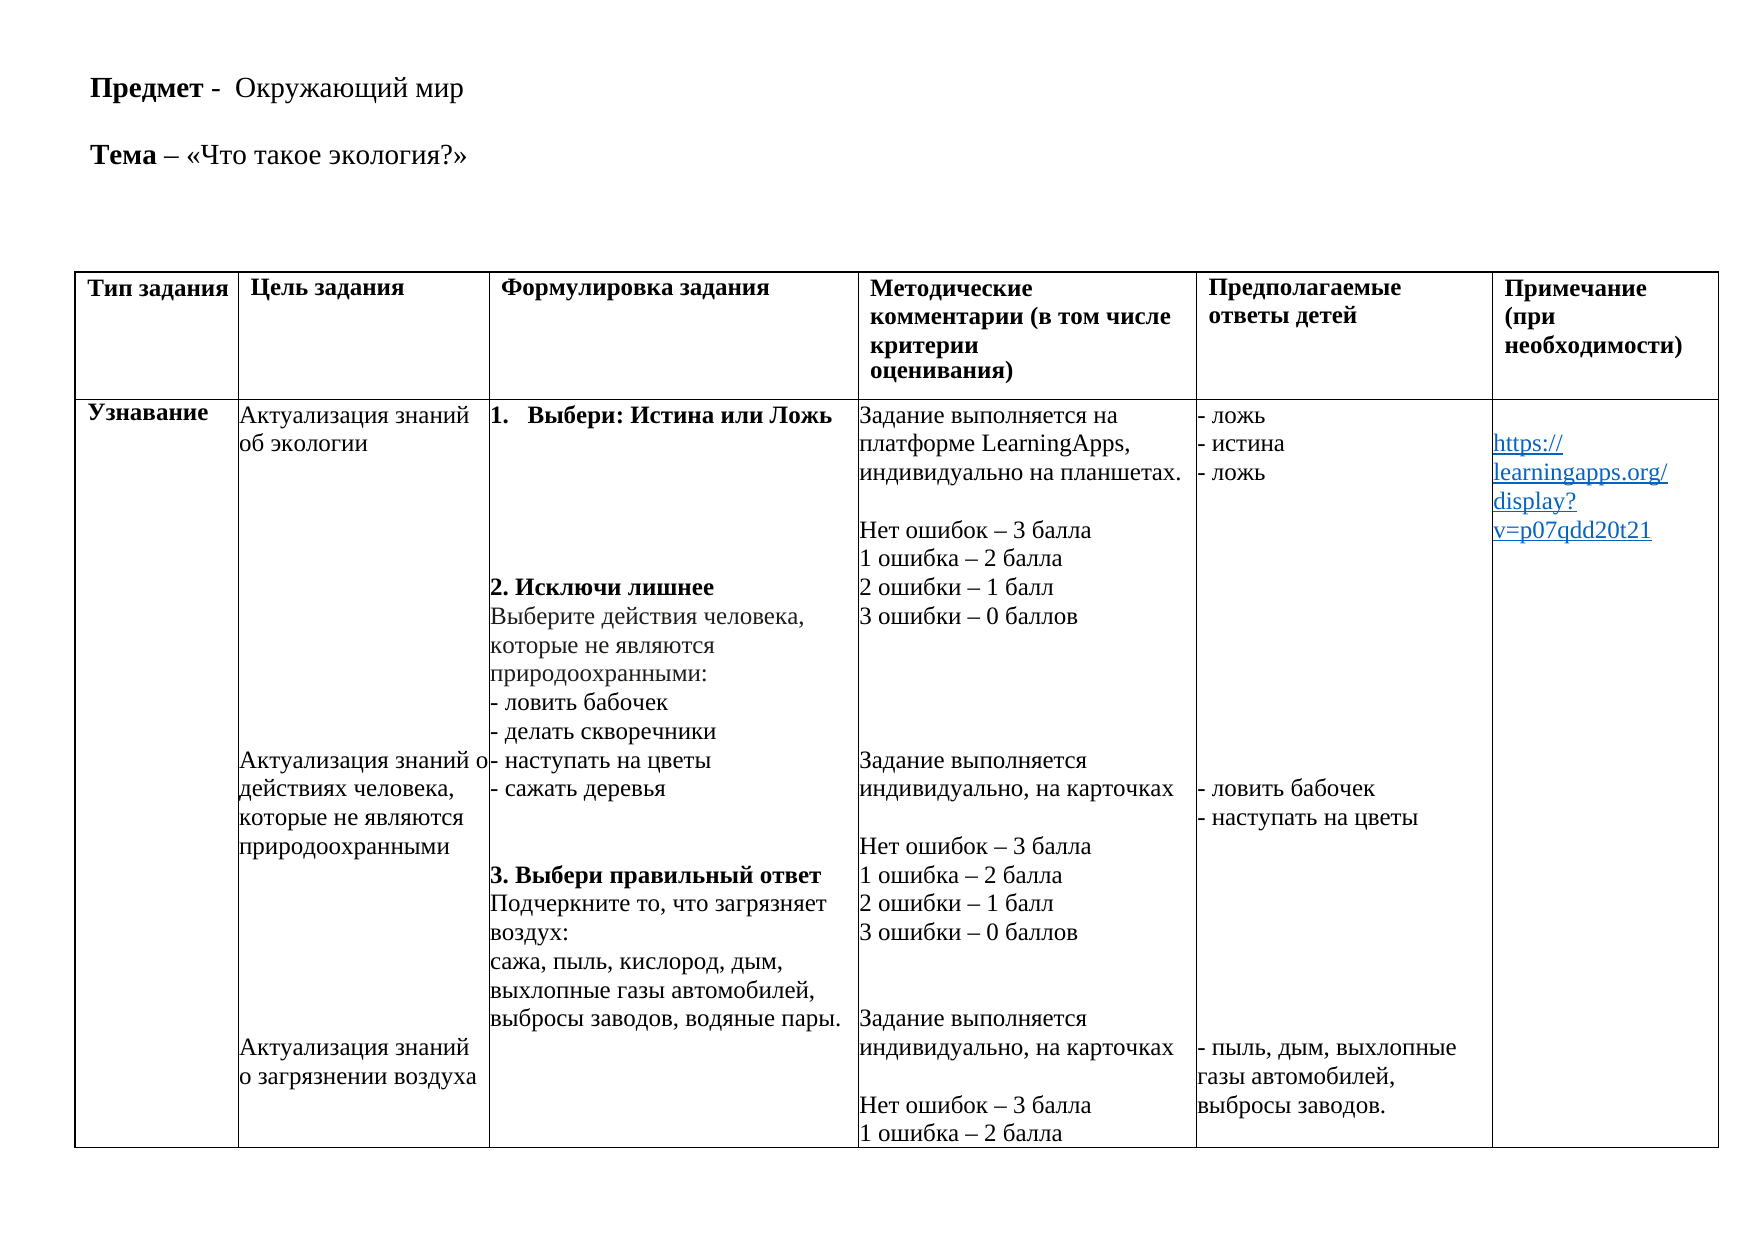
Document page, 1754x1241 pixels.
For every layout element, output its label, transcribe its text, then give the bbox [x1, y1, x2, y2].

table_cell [239, 400, 489, 1147]
table_header Методические комментарии (в том числе критерии оценивания) [859, 273, 1196, 399]
table_header Примечание (при необходимости) [1493, 273, 1718, 399]
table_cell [859, 400, 1196, 1147]
table_header Предполагаемые ответы детей [1197, 273, 1492, 399]
text Тема – «Что такое экология?» [90, 137, 1679, 171]
table_header Формулировка задания [490, 273, 858, 399]
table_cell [1493, 400, 1718, 1147]
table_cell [490, 400, 858, 1147]
table_header Цель задания [239, 273, 489, 399]
text Предмет - Окружающий мир [90, 75, 1679, 104]
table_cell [1197, 400, 1492, 1147]
table_cell Узнавание [76, 400, 238, 1147]
table_header Тип задания [76, 273, 238, 399]
